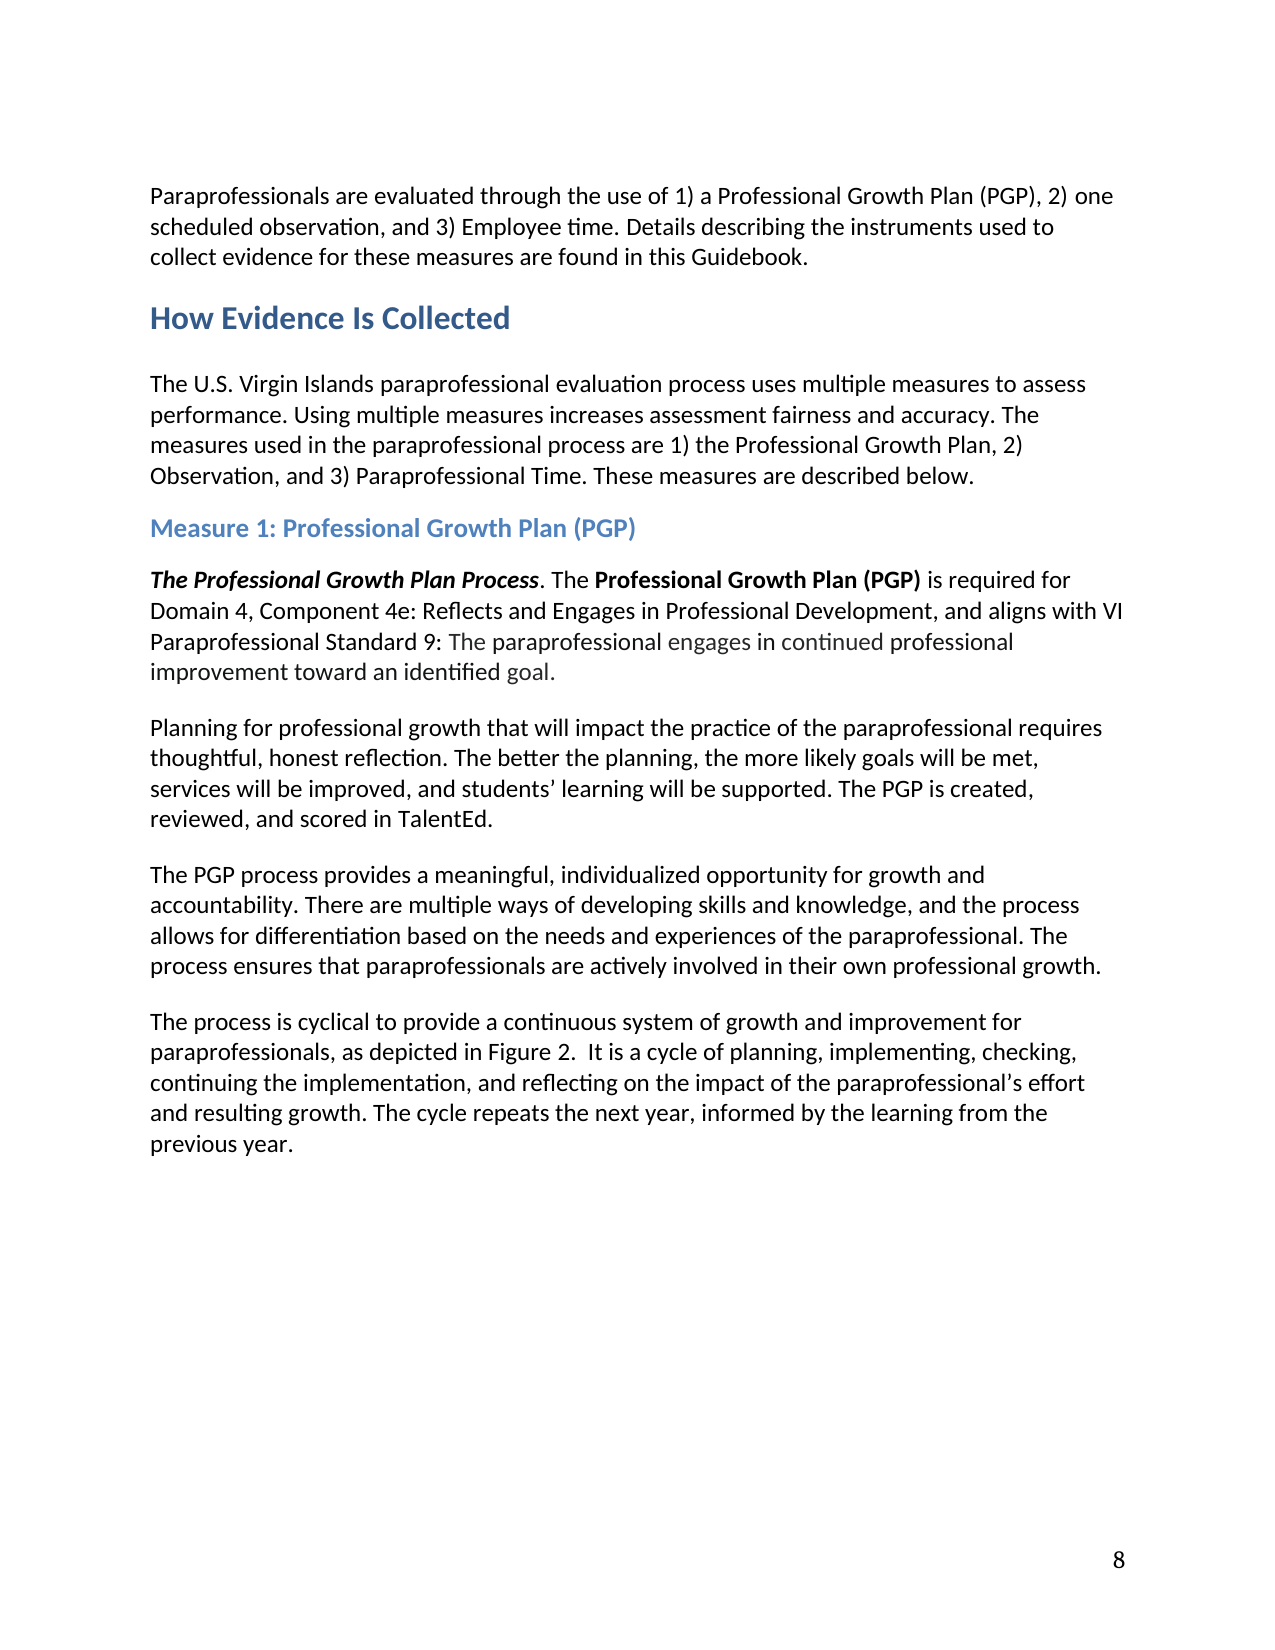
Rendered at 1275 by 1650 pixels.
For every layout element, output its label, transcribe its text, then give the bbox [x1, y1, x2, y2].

text The process is cyclical to provide a continuous system of growth and improvement for paraprofessionals, as depicted in Figure 2. It is a cycle of planning, implementing, checking, continuing the implementation, and reflecting on the impact of the paraprofessional’s effort and resulting growth. The cycle repeats the next year, informed by the learning from the previous year. [150, 1006, 1125, 1158]
subtitle Measure 1: Professional Growth Plan (PGP) [150, 511, 1125, 544]
subtitle How Evidence Is Collected [150, 297, 1125, 338]
text The Professional Growth Plan Process. The Professional Growth Plan (PGP) is required for Domain 4, Component 4e: Reflects and Engages in Professional Development, and aligns with VI Paraprofessional Standard 9: The paraprofessional engages in continued professional improvement toward an identified goal. [150, 564, 1125, 687]
text Planning for professional growth that will impact the practice of the paraprofessional requires thoughtful, honest reflection. The better the planning, the more likely goals will be met, services will be improved, and students’ learning will be supported. The PGP is created, reviewed, and scored in TalentEd. [150, 712, 1125, 834]
text The PGP process provides a meaningful, individualized opportunity for growth and accountability. There are multiple ways of developing skills and knowledge, and the process allows for differentiation based on the needs and experiences of the paraprofessional. The process ensures that paraprofessionals are actively involved in their own professional growth. [150, 859, 1125, 981]
text The U.S. Virgin Islands paraprofessional evaluation process uses multiple measures to assess performance. Using multiple measures increases assessment fairness and accuracy. The measures used in the paraprofessional process are 1) the Professional Growth Plan, 2) Observation, and 3) Paraprofessional Time. These measures are described below. [150, 368, 1125, 490]
text Paraprofessionals are evaluated through the use of 1) a Professional Growth Plan (PGP), 2) one scheduled observation, and 3) Employee time. Details describing the instruments used to collect evidence for these measures are found in this Guidebook. [150, 181, 1125, 272]
